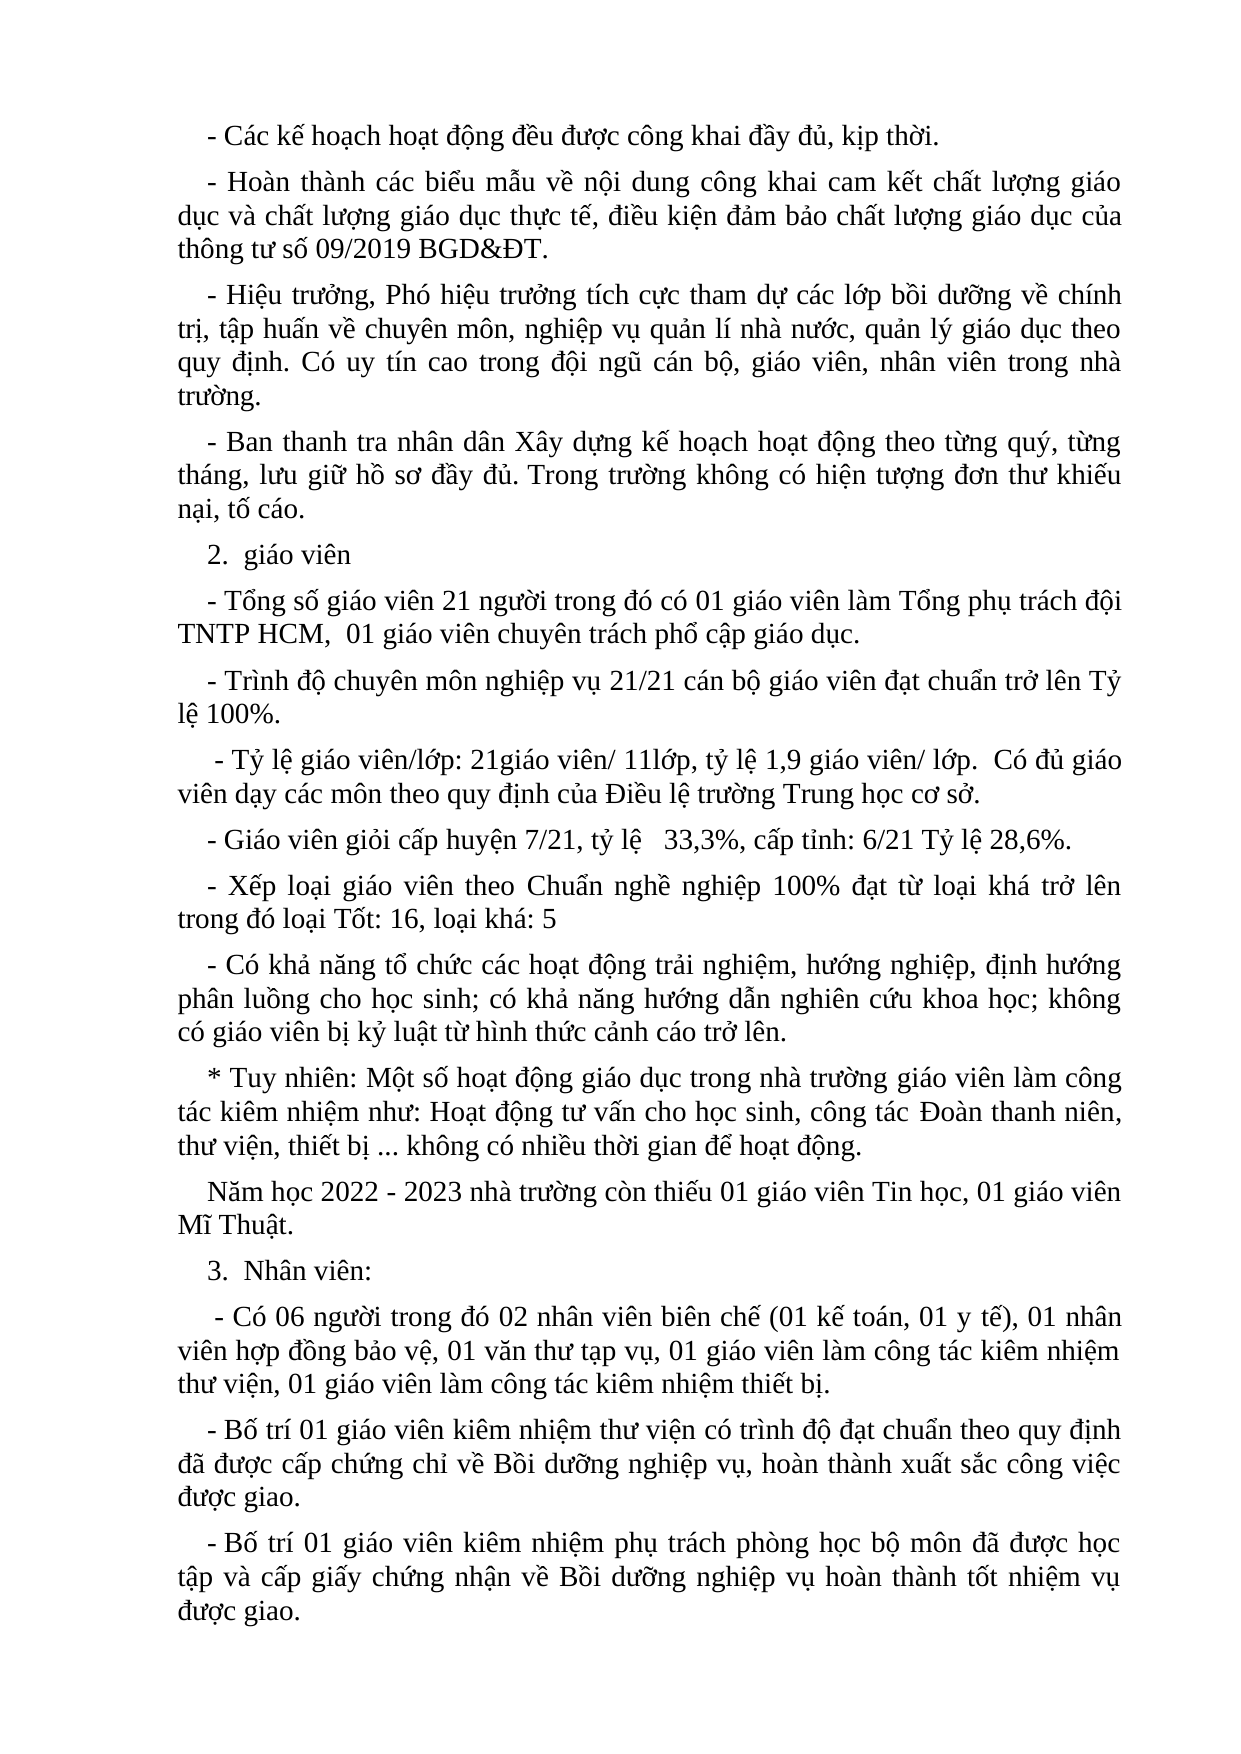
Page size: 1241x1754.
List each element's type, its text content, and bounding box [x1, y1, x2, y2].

text - Tỷ lệ giáo viên/lớp: 21giáo viên/ 11lớp, tỷ lệ 1,9 giáo viên/ lớp. Có đủ giáo viên dạy các môn theo quy định của Điều lệ trường Trung học cơ sở. [177, 742, 1122, 809]
text - Tổng số giáo viên 21 người trong đó có 01 giáo viên làm Tổng phụ trách đội TNTP HCM, 01 giáo viên chuyên trách phổ cập giáo dục. [177, 583, 1122, 650]
text - Xếp loại giáo viên theo Chuẩn nghề nghiệp 100% đạt từ loại khá trở lên trong đó loại Tốt: 16, loại khá: 5 [177, 868, 1122, 935]
text - Ban thanh tra nhân dân Xây dựng kế hoạch hoạt động theo từng quý, từng tháng, lưu giữ hồ sơ đầy đủ. Trong trường không có hiện tượng đơn thư khiếu nại, tố cáo. [177, 424, 1122, 524]
text * Tuy nhiên: Một số hoạt động giáo dục trong nhà trường giáo viên làm công tác kiêm nhiệm như: Hoạt động tư vấn cho học sinh, công tác Đoàn thanh niên, thư viện, thiết bị ... không có nhiều thời gian để hoạt động. [177, 1061, 1122, 1161]
text - Các kế hoạch hoạt động đều được công khai đầy đủ, kịp thời. [177, 118, 1122, 152]
text 3. Nhân viên: [177, 1253, 1122, 1287]
text - Hiệu trưởng, Phó hiệu trưởng tích cực tham dự các lớp bồi dưỡng về chính trị, tập huấn về chuyên môn, nghiệp vụ quản lí nhà nước, quản lý giáo dục theo quy định. Có uy tín cao trong đội ngũ cán bộ, giáo viên, nhân viên trong nhà trường. [177, 277, 1122, 411]
text - Bố trí 01 giáo viên kiêm nhiệm phụ trách phòng học bộ môn đã được học tập và cấp giấy chứng nhận về Bồi dưỡng nghiệp vụ hoàn thành tốt nhiệm vụ được giao. [177, 1526, 1122, 1626]
text - Có khả năng tổ chức các hoạt động trải nghiệm, hướng nghiệp, định hướng phân luồng cho học sinh; có khả năng hướng dẫn nghiên cứu khoa học; không có giáo viên bị kỷ luật từ hình thức cảnh cáo trở lên. [177, 947, 1122, 1048]
text 2. giáo viên [177, 537, 1122, 571]
text - Bố trí 01 giáo viên kiêm nhiệm thư viện có trình độ đạt chuẩn theo quy định đã được cấp chứng chỉ về Bồi dưỡng nghiệp vụ, hoàn thành xuất sắc công việc được giao. [177, 1412, 1122, 1513]
text - Hoàn thành các biểu mẫu về nội dung công khai cam kết chất lượng giáo dục và chất lượng giáo dục thực tế, điều kiện đảm bảo chất lượng giáo dục của thông tư số 09/2019 BGD&ĐT. [177, 164, 1122, 265]
text - Trình độ chuyên môn nghiệp vụ 21/21 cán bộ giáo viên đạt chuẩn trở lên Tỷ lệ 100%. [177, 663, 1122, 730]
text - Giáo viên giỏi cấp huyện 7/21, tỷ lệ 33,3%, cấp tỉnh: 6/21 Tỷ lệ 28,6%. [177, 822, 1122, 855]
text Năm học 2022 - 2023 nhà trường còn thiếu 01 giáo viên Tin học, 01 giáo viên Mĩ Thuật. [177, 1174, 1122, 1241]
text - Có 06 người trong đó 02 nhân viên biên chế (01 kế toán, 01 y tế), 01 nhân viên hợp đồng bảo vệ, 01 văn thư tạp vụ, 01 giáo viên làm công tác kiêm nhiệm thư viện, 01 giáo viên làm công tác kiêm nhiệm thiết bị. [177, 1299, 1122, 1400]
